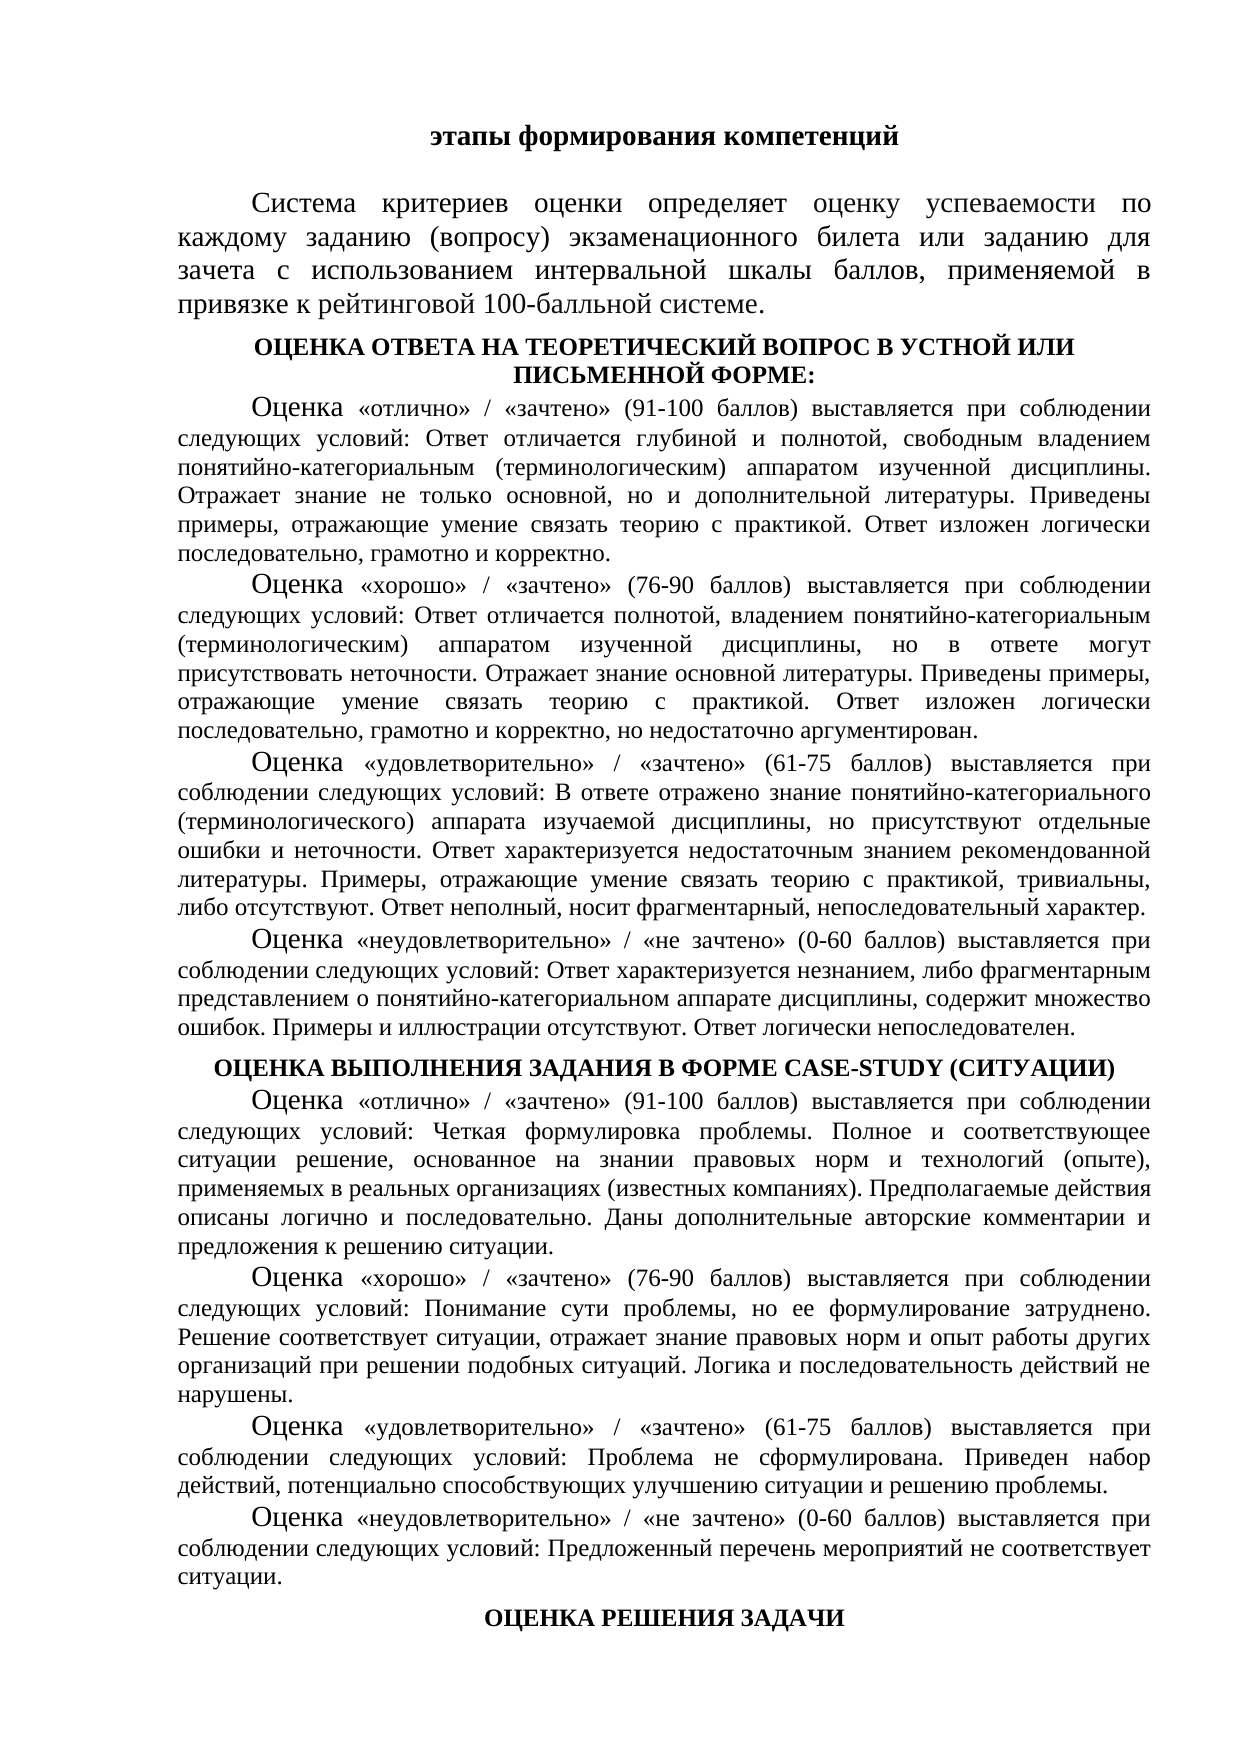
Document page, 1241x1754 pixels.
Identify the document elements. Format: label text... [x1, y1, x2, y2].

text ОЦЕНКА ОТВЕТА НА ТЕОРЕТИЧЕСКИЙ ВОПРОС В УСТНОЙ ИЛИ ПИСЬМЕННОЙ ФОРМЕ: [177, 332, 1152, 389]
text Оценка «неудовлетворительно» / «не зачтено» (0-60 баллов) выставляется при соблюдении следующих условий: Предложенный перечень мероприятий не соответствует ситуации. [177, 1499, 1152, 1590]
text Оценка «удовлетворительно» / «зачтено» (61-75 баллов) выставляется при соблюдении следующих условий: В ответе отражено знание понятийно-категориального (терминологического) аппарата изучаемой дисциплины, но присутствуют отдельные ошибки и неточности. Ответ характеризуется недостаточным знанием рекомендованной литературы. Примеры, отражающие умение связать теорию с практикой, тривиальны, либо отсутствуют. Ответ неполный, носит фрагментарный, непоследовательный характер. [177, 744, 1152, 921]
text Оценка «отлично» / «зачтено» (91-100 баллов) выставляется при соблюдении следующих условий: Четкая формулировка проблемы. Полное и соответствующее ситуации решение, основанное на знании правовых норм и технологий (опыте), применяемых в реальных организациях (известных компаниях). Предполагаемые действия описаны логично и последовательно. Даны дополнительные авторские комментарии и предложения к решению ситуации. [177, 1082, 1152, 1259]
text Оценка «хорошо» / «зачтено» (76-90 баллов) выставляется при соблюдении следующих условий: Ответ отличается полнотой, владением понятийно-категориальным (терминологическим) аппаратом изученной дисциплины, но в ответе могут присутствовать неточности. Отражает знание основной литературы. Приведены примеры, отражающие умение связать теорию с практикой. Ответ изложен логически последовательно, грамотно и корректно, но недостаточно аргументирован. [177, 567, 1152, 744]
text ОЦЕНКА ВЫПОЛНЕНИЯ ЗАДАНИЯ В ФОРМЕ CASE-STUDY (СИТУАЦИИ) [177, 1053, 1152, 1082]
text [177, 118, 1152, 152]
text Оценка «удовлетворительно» / «зачтено» (61-75 баллов) выставляется при соблюдении следующих условий: Проблема не сформулирована. Приведен набор действий, потенциально способствующих улучшению ситуации и решению проблемы. [177, 1408, 1152, 1499]
text Оценка «хорошо» / «зачтено» (76-90 баллов) выставляется при соблюдении следующих условий: Понимание сути проблемы, но ее формулирование затруднено. Решение соответствует ситуации, отражает знание правовых норм и опыт работы других организаций при решении подобных ситуаций. Логика и последовательность действий не нарушены. [177, 1259, 1152, 1408]
text Оценка «неудовлетворительно» / «не зачтено» (0-60 баллов) выставляется при соблюдении следующих условий: Ответ характеризуется незнанием, либо фрагментарным представлением о понятийно-категориальном аппарате дисциплины, содержит множество ошибок. Примеры и иллюстрации отсутствуют. Ответ логически непоследователен. [177, 921, 1152, 1041]
text Система критериев оценки определяет оценку успеваемости по каждому заданию (вопросу) экзаменационного билета или заданию для зачета с использованием интервальной шкалы баллов, применяемой в привязке к рейтинговой 100-балльной системе. [177, 185, 1152, 319]
text Оценка «отлично» / «зачтено» (91-100 баллов) выставляется при соблюдении следующих условий: Ответ отличается глубиной и полнотой, свободным владением понятийно-категориальным (терминологическим) аппаратом изученной дисциплины. Отражает знание не только основной, но и дополнительной литературы. Приведены примеры, отражающие умение связать теорию с практикой. Ответ изложен логически последовательно, грамотно и корректно. [177, 389, 1152, 567]
text ОЦЕНКА РЕШЕНИЯ ЗАДАЧИ [177, 1603, 1152, 1631]
